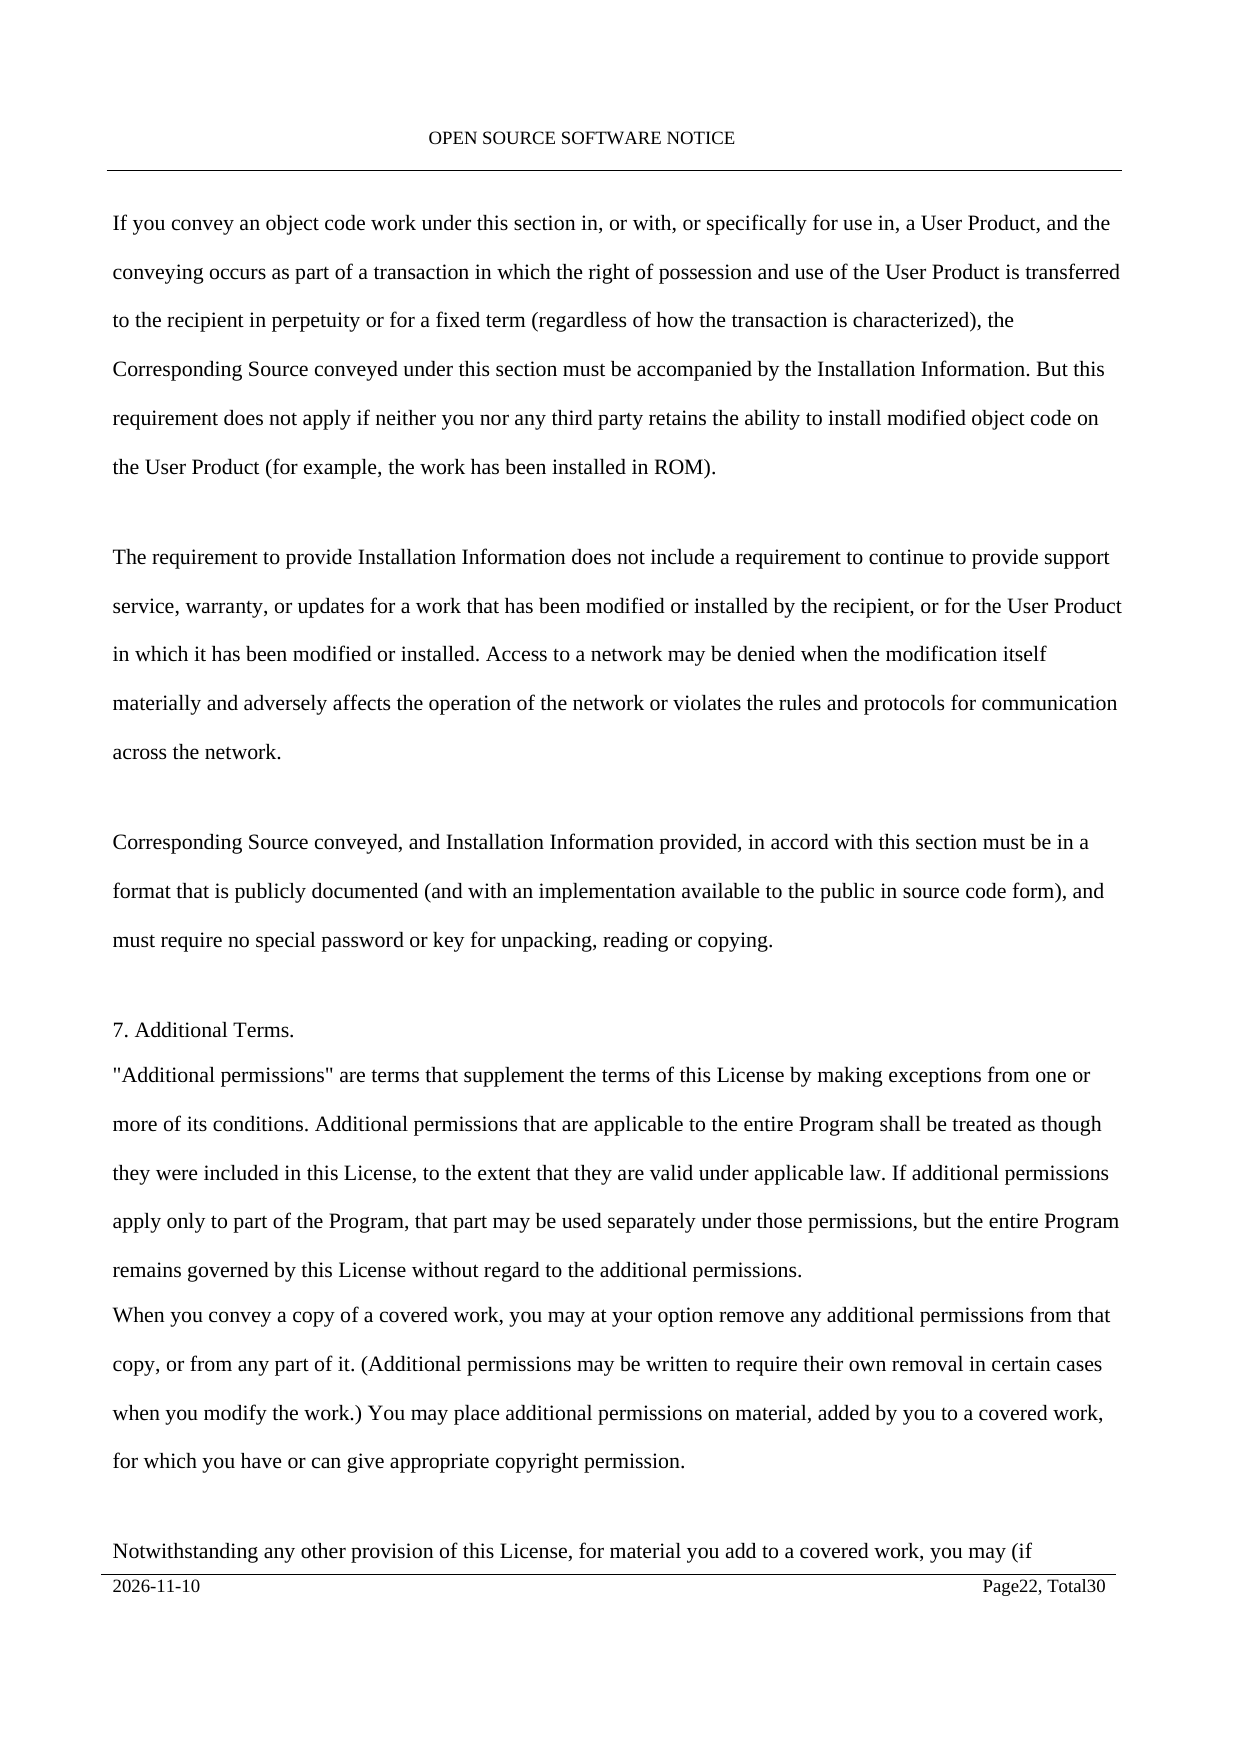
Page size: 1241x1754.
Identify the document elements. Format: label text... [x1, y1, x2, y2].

text Corresponding Source conveyed, and Installation Information provided, in accord with this section must be in a format that is publicly documented (and with an implementation available to the public in source code form), and must require no special password or key for unpacking, reading or copying. [112, 826, 1128, 956]
text The requirement to provide Installation Information does not include a requirement to continue to provide support service, warranty, or updates for a work that has been modified or installed by the recipient, or for the User Product in which it has been modified or installed. Access to a network may be denied when the modification itself materially and adversely affects the operation of the network or violates the rules and protocols for communication across the network. [112, 540, 1128, 768]
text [112, 1535, 1128, 1567]
text If you convey an object code work under this section in, or with, or specifically for use in, a User Product, and the conveying occurs as part of a transaction in which the right of possession and use of the User Product is transferred to the recipient in perpetuity or for a fixed term (regardless of how the transaction is characterized), the Corresponding Source conveyed under this section must be accompanied by the Installation Information. But this requirement does not apply if neither you nor any third party retains the ability to install modified object code on the User Product (for example, the work has been installed in ROM). [112, 206, 1128, 483]
text When you convey a copy of a covered work, you may at your option remove any additional permissions from that copy, or from any part of it. (Additional permissions may be written to require their own removal in certain cases when you modify the work.) You may place additional permissions on material, added by you to a covered work, for which you have or can give appropriate copyright permission. [112, 1298, 1128, 1477]
text 7. Additional Terms. [112, 1013, 1128, 1046]
text "Additional permissions" are terms that supplement the terms of this License by making exceptions from one or more of its conditions. Additional permissions that are applicable to the entire Program shall be treated as though they were included in this License, to the extent that they are valid under applicable law. If additional permissions apply only to part of the Program, that part may be used separately under those permissions, but the entire Program remains governed by this License without regard to the additional permissions. [112, 1058, 1128, 1286]
